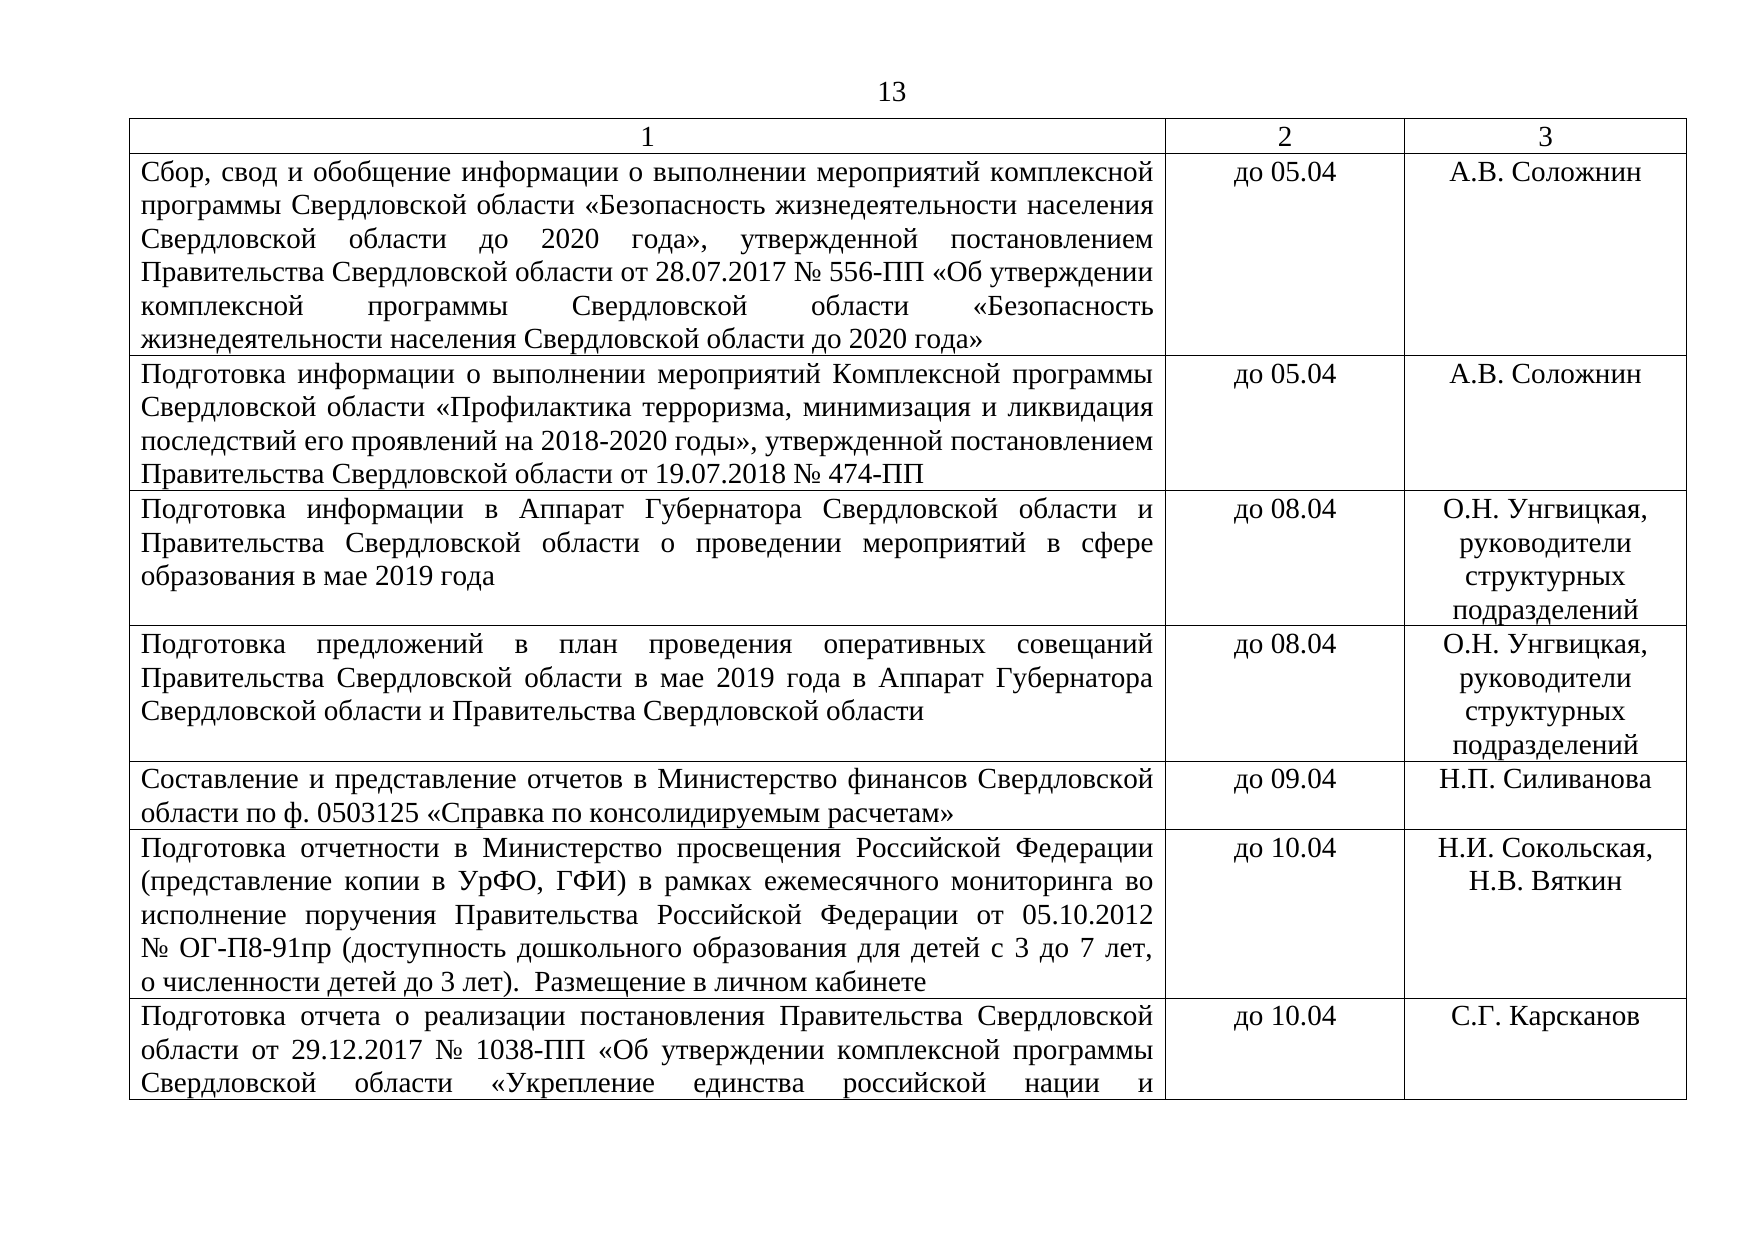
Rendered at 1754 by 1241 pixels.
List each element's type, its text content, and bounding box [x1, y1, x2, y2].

table_cell Подготовка информации о выполнении мероприятий Комплексной программы Свердловской области «Профилактика терроризма, минимизация и ликвидация последствий его проявлений на 2018-2020 годы», утвержденной постановлением Правительства Свердловской области от 19.07.2018 № 474-ПП [130, 356, 1165, 490]
table_cell Сбор, свод и обобщение информации о выполнении мероприятий комплексной программы Свердловской области «Безопасность жизнедеятельности населения Свердловской области до 2020 года», утвержденной постановлением Правительства Свердловской области от 28.07.2017 № 556-ПП «Об утверждении комплексной программы Свердловской области «Безопасность жизнедеятельности населения Свердловской области до 2020 года» [130, 154, 1165, 355]
table_cell до 05.04 [1166, 356, 1404, 490]
table_cell А.В. Соложнин [1405, 356, 1686, 490]
table_cell до 08.04 [1166, 626, 1404, 761]
table_cell Н.П. Силиванова [1405, 762, 1686, 829]
table_cell О.Н. Унгвицкая, руководители структурных подразделений [1405, 626, 1686, 761]
table_header 3 [1405, 119, 1686, 153]
table_cell О.Н. Унгвицкая, руководители структурных подразделений [1405, 491, 1686, 625]
table_cell А.В. Соложнин [1405, 154, 1686, 355]
table_cell до 05.04 [1166, 154, 1404, 355]
table_cell Составление и представление отчетов в Министерство финансов Свердловской области по ф. 0503125 «Справка по консолидируемым расчетам» [130, 762, 1165, 829]
table_cell до 10.04 [1166, 830, 1404, 997]
table_cell до 09.04 [1166, 762, 1404, 829]
table_cell до 08.04 [1166, 491, 1404, 625]
table_header 2 [1166, 119, 1404, 153]
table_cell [130, 999, 1165, 1099]
table_cell С.Г. Карсканов [1405, 999, 1686, 1099]
table_cell Н.И. Сокольская, Н.В. Вяткин [1405, 830, 1686, 997]
table_cell до 10.04 [1166, 999, 1404, 1099]
table_cell Подготовка отчетности в Министерство просвещения Российской Федерации (представление копии в УрФО, ГФИ) в рамках ежемесячного мониторинга во исполнение поручения Правительства Российской Федерации от 05.10.2012 № ОГ-П8-91пр (доступность дошкольного образования для детей с 3 до 7 лет, о численности детей до 3 лет). Размещение в личном кабинете [130, 830, 1165, 997]
table_cell Подготовка информации в Аппарат Губернатора Свердловской области и Правительства Свердловской области о проведении мероприятий в сфере образования в мае 2019 года [130, 491, 1165, 625]
table_cell Подготовка предложений в план проведения оперативных совещаний Правительства Свердловской области в мае 2019 года в Аппарат Губернатора Свердловской области и Правительства Свердловской области [130, 626, 1165, 761]
table_header 1 [130, 119, 1165, 153]
